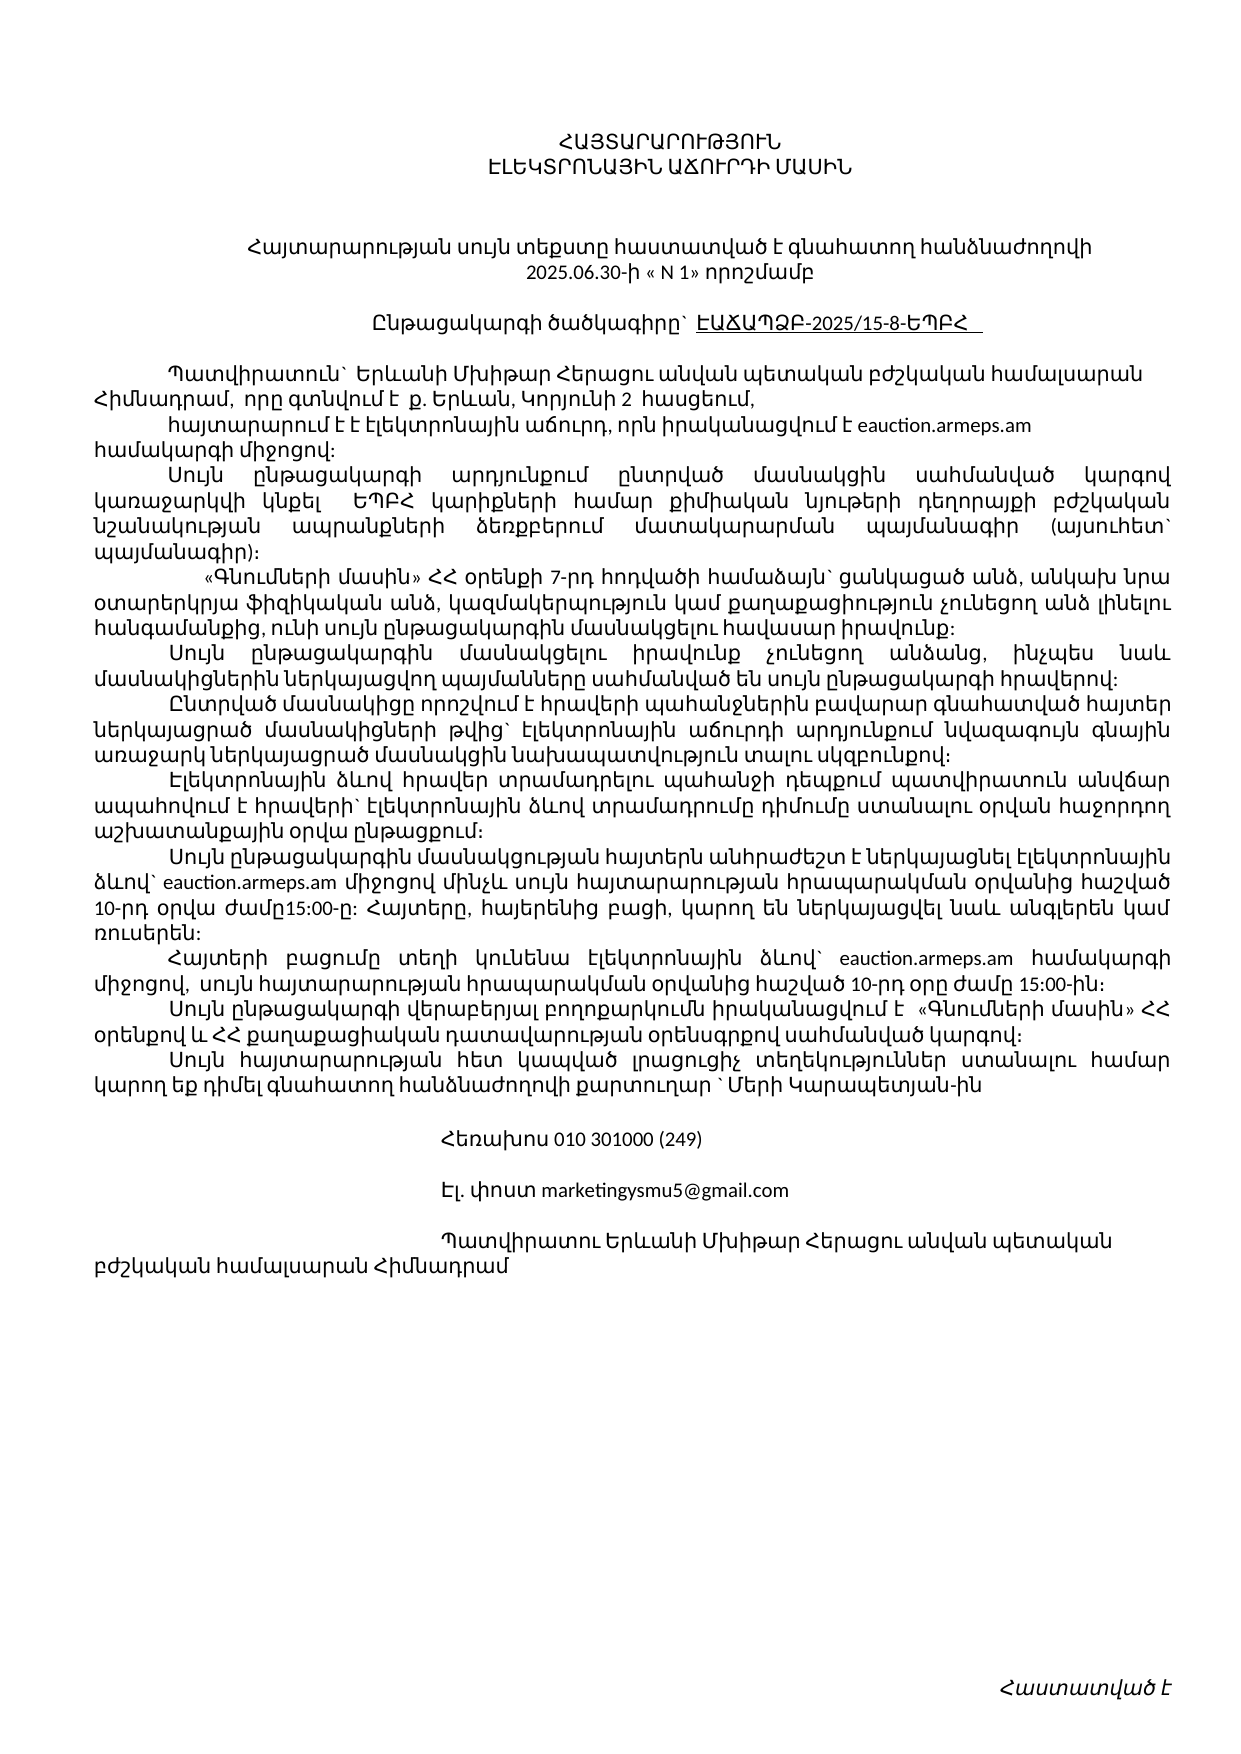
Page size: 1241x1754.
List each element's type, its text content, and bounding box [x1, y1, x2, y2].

text հայտարարում է է էլեկտրոնային աճուրդ, որն իրականացվում է eauction.armeps.am համակարգի միջոցով: [94, 412, 1171, 463]
text Հաստատված է [94, 1675, 1171, 1701]
text Սույն ընթացակարգի արդյունքում ընտրված մասնակցին սահմանված կարգով կառաջարկվի կնքել ԵՊԲՀ կարիքների համար քիմիական նյութերի դեղորայքի բժշկական նշանակության ապրանքների ձեռքբերում մատակարարման պայմանագիր (այսուհետ` պայմանագիր)։ [94, 463, 1171, 564]
text ՀԱՅՏԱՐԱՐՈՒԹՅՈՒՆ [94, 129, 1171, 154]
text Սույն ընթացակարգի վերաբերյալ բողոքարկումն իրականացվում է «Գնումների մասին» ՀՀ օրենքով և ՀՀ քաղաքացիական դատավարության օրենսգրքով սահմանված կարգով։ [94, 996, 1171, 1047]
text Հայտերի բացումը տեղի կունենա էլեկտրոնային ձևով` eauction.armeps.am համակարգի միջոցով, սույն հայտարարության հրապարակման օրվանից հաշված 10-րդ օրը ժամը 15:00-ին։ [94, 946, 1171, 996]
text Հայտարարության սույն տեքստը հաստատված է գնահատող հանձնաժողովի [94, 234, 1171, 259]
text Սույն ընթացակարգին մասնակցելու իրավունք չունեցող անձանց, ինչպես նաև մասնակիցներին ներկայացվող պայմանները սահմանված են սույն ընթացակարգի հրավերով: [94, 641, 1171, 691]
text Հեռախոս 010 301000 (249) [94, 1126, 1171, 1152]
text ԷԼԵԿՏՐՈՆԱՅԻՆ ԱՃՈՒՐԴԻ ՄԱՍԻՆ [94, 154, 1171, 180]
text 2025.06.30 -ի « N 1» որոշմամբ [94, 259, 1171, 285]
text Ընտրված մասնակիցը որոշվում է հրավերի պահանջներին բավարար գնահատված հայտեր ներկայացրած մասնակիցների թվից` էլեկտրոնային աճուրդի արդյունքում նվազագույն գնային առաջարկ ներկայացրած մասնակցին նախապատվություն տալու սկզբունքով։ [94, 691, 1171, 768]
text Պատվիրատու Երևանի Մխիթար Հերացու անվան պետական բժշկական համալսարան Հիմնադրամ [94, 1228, 1171, 1279]
text Սույն ընթացակարգին մասնակցության հայտերն անհրաժեշտ է ներկայացնել էլեկտրոնային ձևով` eauction.armeps.am միջոցով մինչև սույն հայտարարության հրապարակման օրվանից հաշված 10-րդ օրվա ժամը15:00-ը: Հայտերը, հայերենից բացի, կարող են ներկայացվել նաև անգլերեն կամ ռուսերեն: [94, 844, 1171, 946]
text Ընթացակարգի ծածկագիրը` ԷԱՃԱՊՁԲ-2025/15-8-ԵՊԲՀ [94, 310, 1171, 336]
text Էլ. փոստ marketingysmu5@gmail.com [94, 1177, 1171, 1203]
text Սույն հայտարարության հետ կապված լրացուցիչ տեղեկություններ ստանալու համար կարող եք դիմել գնահատող հանձնաժողովի քարտուղար ` Մերի Կարապետյան-ին [94, 1047, 1171, 1098]
text Էլեկտրոնային ձևով հրավեր տրամադրելու պահանջի դեպքում պատվիրատուն անվճար ապահովում է հրավերի` էլեկտրոնային ձևով տրամադրումը դիմումը ստանալու օրվան հաջորդող աշխատանքային օրվա ընթացքում։ [94, 768, 1171, 844]
text «Գնումների մասին» ՀՀ օրենքի 7-րդ հոդվածի համաձայն` ցանկացած անձ, անկախ նրա օտարերկրյա ֆիզիկական անձ, կազմակերպություն կամ քաղաքացիություն չունեցող անձ լինելու հանգամանքից, ունի սույն ընթացակարգին մասնակցելու հավասար իրավունք: [94, 564, 1171, 641]
text Պատվիրատուն` Երևանի Մխիթար Հերացու անվան պետական բժշկական համալսարան Հիմնադրամ, որը գտնվում է ք. Երևան, Կորյունի 2 հասցեում, [94, 361, 1171, 412]
